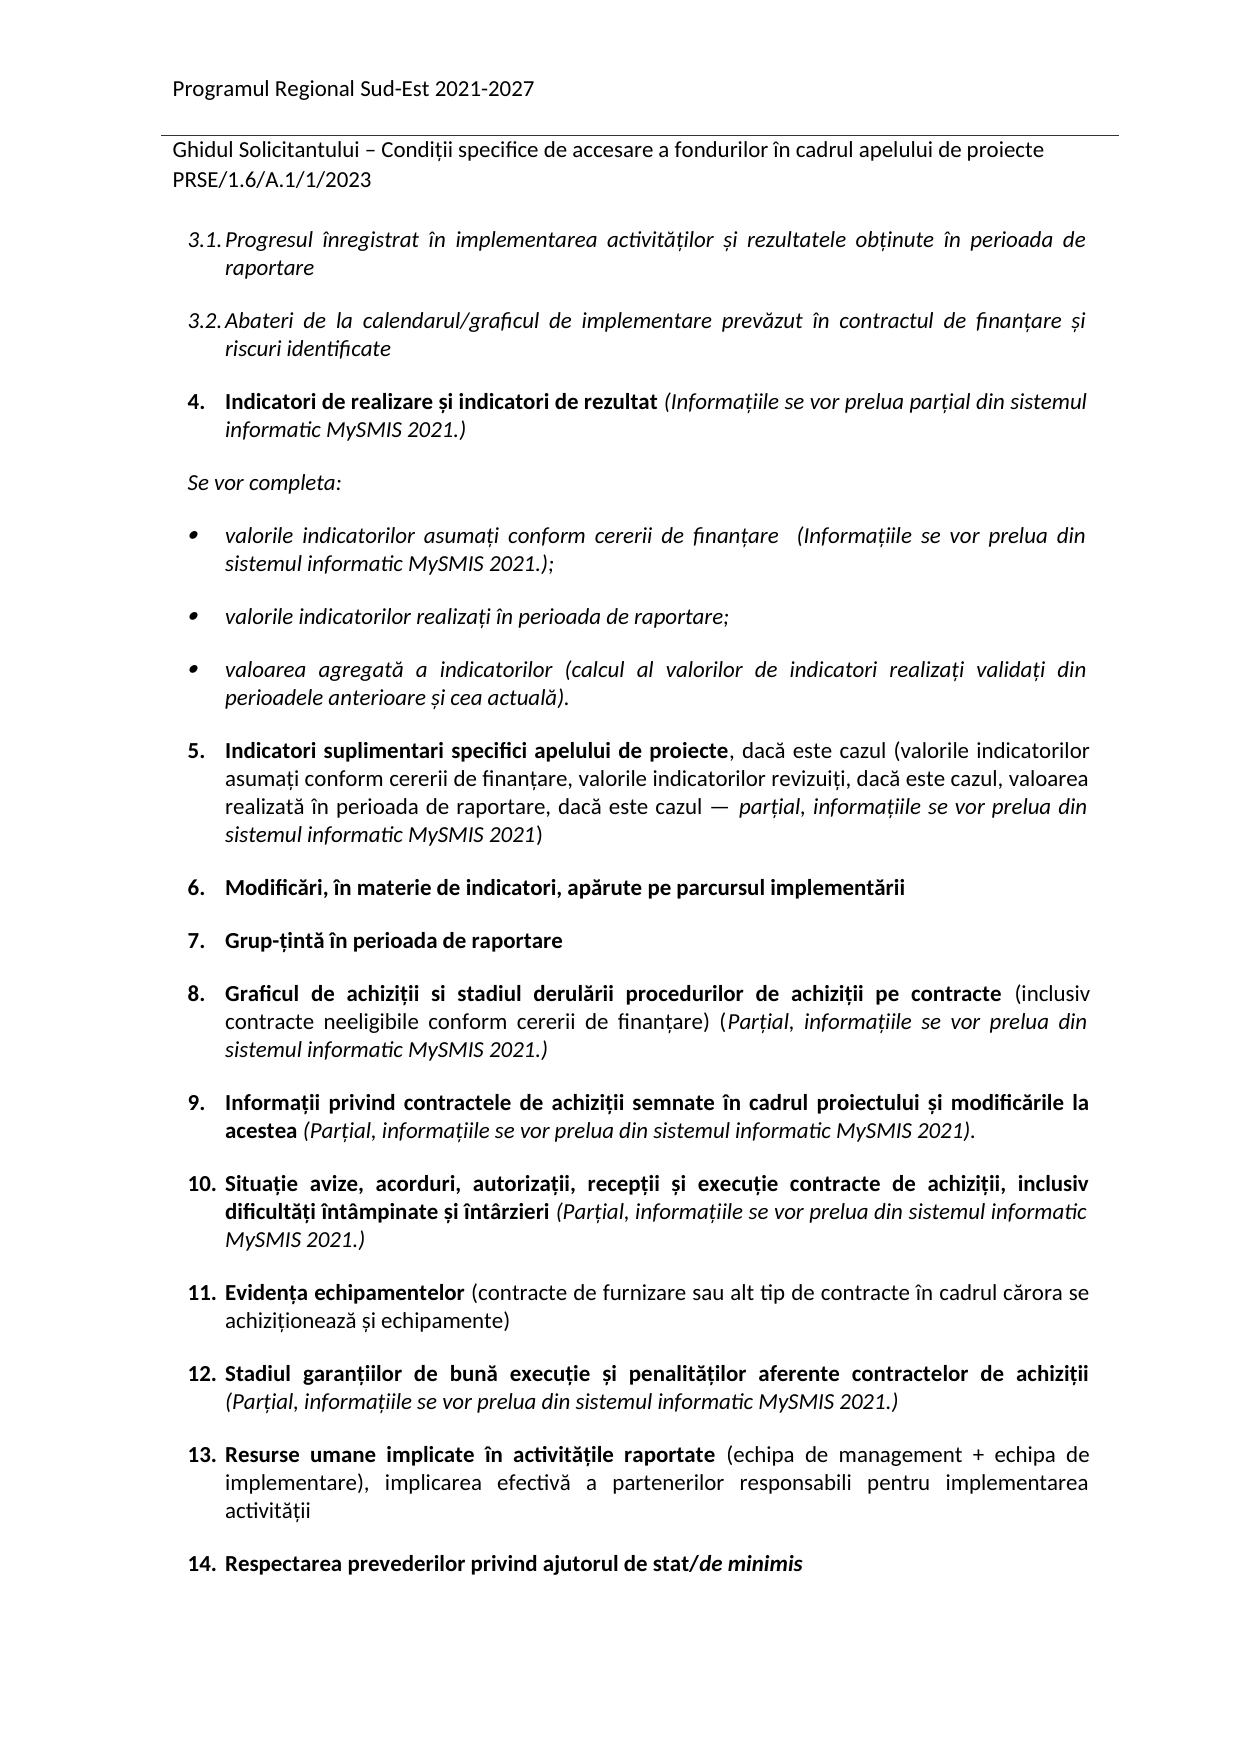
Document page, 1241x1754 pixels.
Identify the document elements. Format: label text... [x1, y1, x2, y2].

list Abateri de la calendarul/graficul de implementare prevăzut în contractul de finanțare și riscuri identificate [187, 306, 1090, 362]
list Resurse umane implicate în activitățile raportate (echipa de management + echipa de implementare), implicarea efectivă a partenerilor responsabili pentru implementarea activității [187, 1441, 1090, 1524]
list Stadiul garanțiilor de bună execuție și penalităților aferente contractelor de achiziții (Parțial, informațiile se vor prelua din sistemul informatic MySMIS 2021.) [187, 1359, 1090, 1416]
text Se vor completa: [150, 468, 1090, 496]
list valorile indicatorilor realizați în perioada de raportare; [187, 602, 1090, 630]
list valorile indicatorilor asumați conform cererii de finanțare (Informațiile se vor prelua din sistemul informatic MySMIS 2021.); [187, 521, 1090, 577]
list Modificări, în materie de indicatori, apărute pe parcursul implementării [187, 873, 1090, 901]
list Grup-țintă în perioada de raportare [187, 926, 1090, 954]
list Indicatori suplimentari specifici apelului de proiecte, dacă este cazul (valorile indicatorilor asumați conform cererii de finanțare, valorile indicatorilor revizuiți, dacă este cazul, valoarea realizată în perioada de raportare, dacă este cazul — parțial, informațiile se vor prelua din sistemul informatic MySMIS 2021) [187, 736, 1090, 848]
list Respectarea prevederilor privind ajutorul de stat/de minimis [187, 1549, 1090, 1578]
list Progresul înregistrat în implementarea activităților și rezultatele obținute în perioada de raportare [187, 225, 1090, 281]
list Evidența echipamentelor (contracte de furnizare sau alt tip de contracte în cadrul cărora se achiziționează și echipamente) [187, 1278, 1090, 1334]
list Situație avize, acorduri, autorizații, recepții și execuție contracte de achiziții, inclusiv dificultăți întâmpinate și întârzieri (Parțial, informațiile se vor prelua din sistemul informatic MySMIS 2021.) [187, 1169, 1090, 1253]
list Indicatori de realizare și indicatori de rezultat (Informațiile se vor prelua parțial din sistemul informatic MySMIS 2021.) [187, 387, 1090, 443]
list Informații privind contractele de achiziții semnate în cadrul proiectului și modificările la acestea (Parțial, informațiile se vor prelua din sistemul informatic MySMIS 2021). [187, 1088, 1090, 1144]
list valoarea agregată a indicatorilor (calcul al valorilor de indicatori realizați validați din perioadele anterioare și cea actuală). [187, 655, 1090, 711]
list Graficul de achiziții si stadiul derulării procedurilor de achiziții pe contracte (inclusiv contracte neeligibile conform cererii de finanțare) (Parțial, informațiile se vor prelua din sistemul informatic MySMIS 2021.) [187, 979, 1090, 1063]
